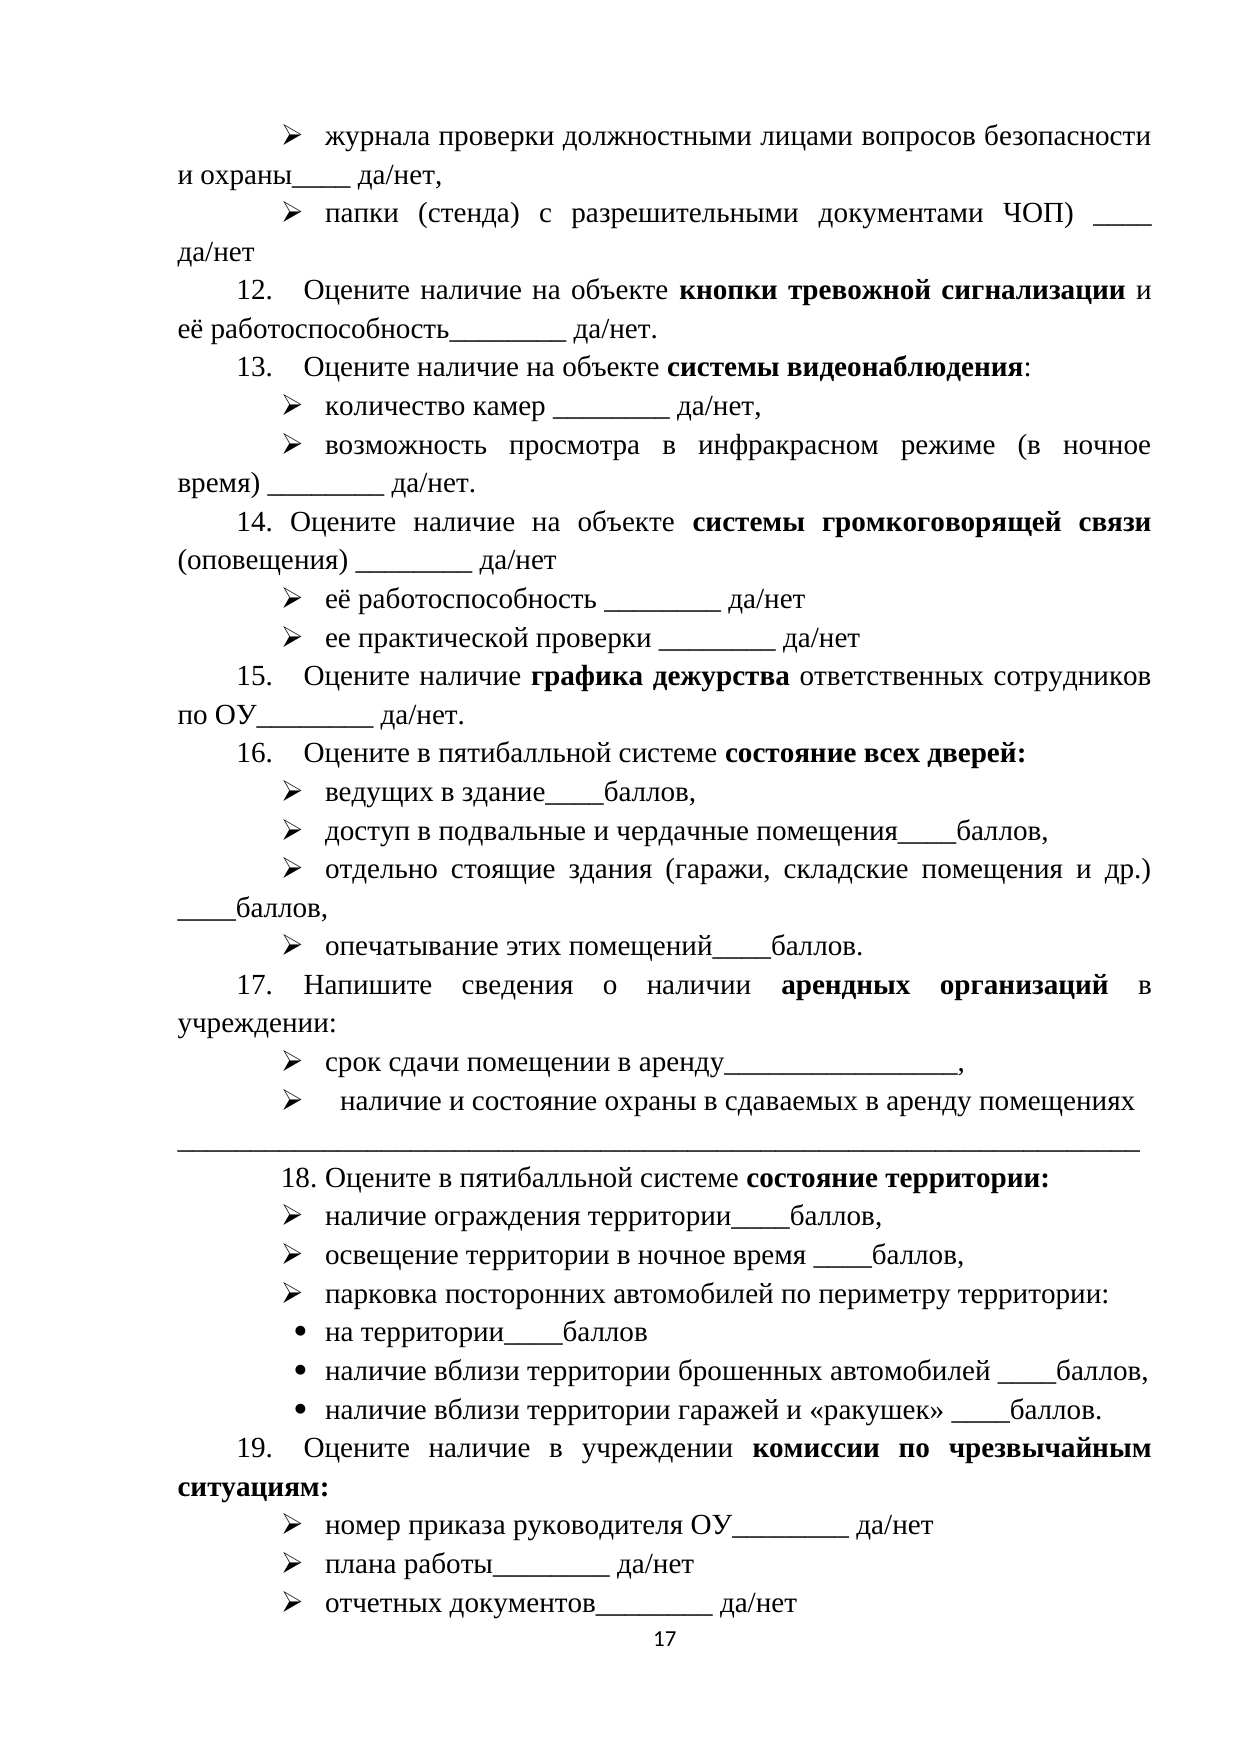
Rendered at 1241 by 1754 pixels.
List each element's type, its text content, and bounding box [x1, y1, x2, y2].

list парковка посторонних автомобилей по периметру территории: [177, 1276, 1152, 1309]
list освещение территории в ночное время ____баллов, [177, 1237, 1152, 1271]
list Оцените наличие графика дежурства ответственных сотрудников по ОУ________ да/нет. [177, 658, 1152, 730]
list доступ в подвальные и чердачные помещения____баллов, [177, 813, 1152, 846]
list ее практической проверки ________ да/нет [177, 620, 1152, 653]
list наличие вблизи территории брошенных автомобилей ____баллов, [177, 1353, 1152, 1387]
list возможность просмотра в инфракрасном режиме (в ночное время) ________ да/нет. [177, 427, 1152, 499]
list отдельно стоящие здания (гаражи, складские помещения и др.) ____баллов, [177, 851, 1152, 923]
list Оцените наличие на объекте кнопки тревожной сигнализации и её работоспособность________ да/нет. [177, 272, 1152, 344]
list номер приказа руководителя ОУ________ да/нет [177, 1507, 1152, 1541]
list Оцените наличие в учреждении комиссии по чрезвычайным ситуациям: [177, 1430, 1152, 1502]
list Оцените наличие на объекте системы громкоговорящей связи (оповещения) ________ да/нет [177, 504, 1152, 576]
list наличие ограждения территории____баллов, [177, 1198, 1152, 1232]
list отчетных документов________ да/нет [177, 1585, 1152, 1618]
list журнала проверки должностными лицами вопросов безопасности и охраны____ да/нет, [177, 118, 1152, 190]
list плана работы________ да/нет [177, 1546, 1152, 1580]
list Напишите сведения о наличии арендных организаций в учреждении: [177, 967, 1152, 1039]
list наличие и состояние охраны в сдаваемых в аренду помещениях __________________________________________________________________ [177, 1083, 1152, 1155]
list её работоспособность ________ да/нет [177, 581, 1152, 615]
list наличие вблизи территории гаражей и «ракушек» ____баллов. [177, 1392, 1152, 1425]
list на территории____баллов [177, 1314, 1152, 1348]
list ведущих в здание____баллов, [177, 774, 1152, 808]
list Оцените в пятибалльной системе состояние территории: [177, 1160, 1152, 1193]
list срок сдачи помещении в аренду________________, [177, 1044, 1152, 1078]
list Оцените в пятибалльной системе состояние всех дверей: [177, 735, 1152, 769]
list количество камер ________ да/нет, [177, 388, 1152, 422]
list опечатывание этих помещений____баллов. [177, 928, 1152, 962]
list папки (стенда) с разрешительными документами ЧОП) ____ да/нет [177, 195, 1152, 267]
list Оцените наличие на объекте системы видеонаблюдения: [177, 349, 1152, 383]
